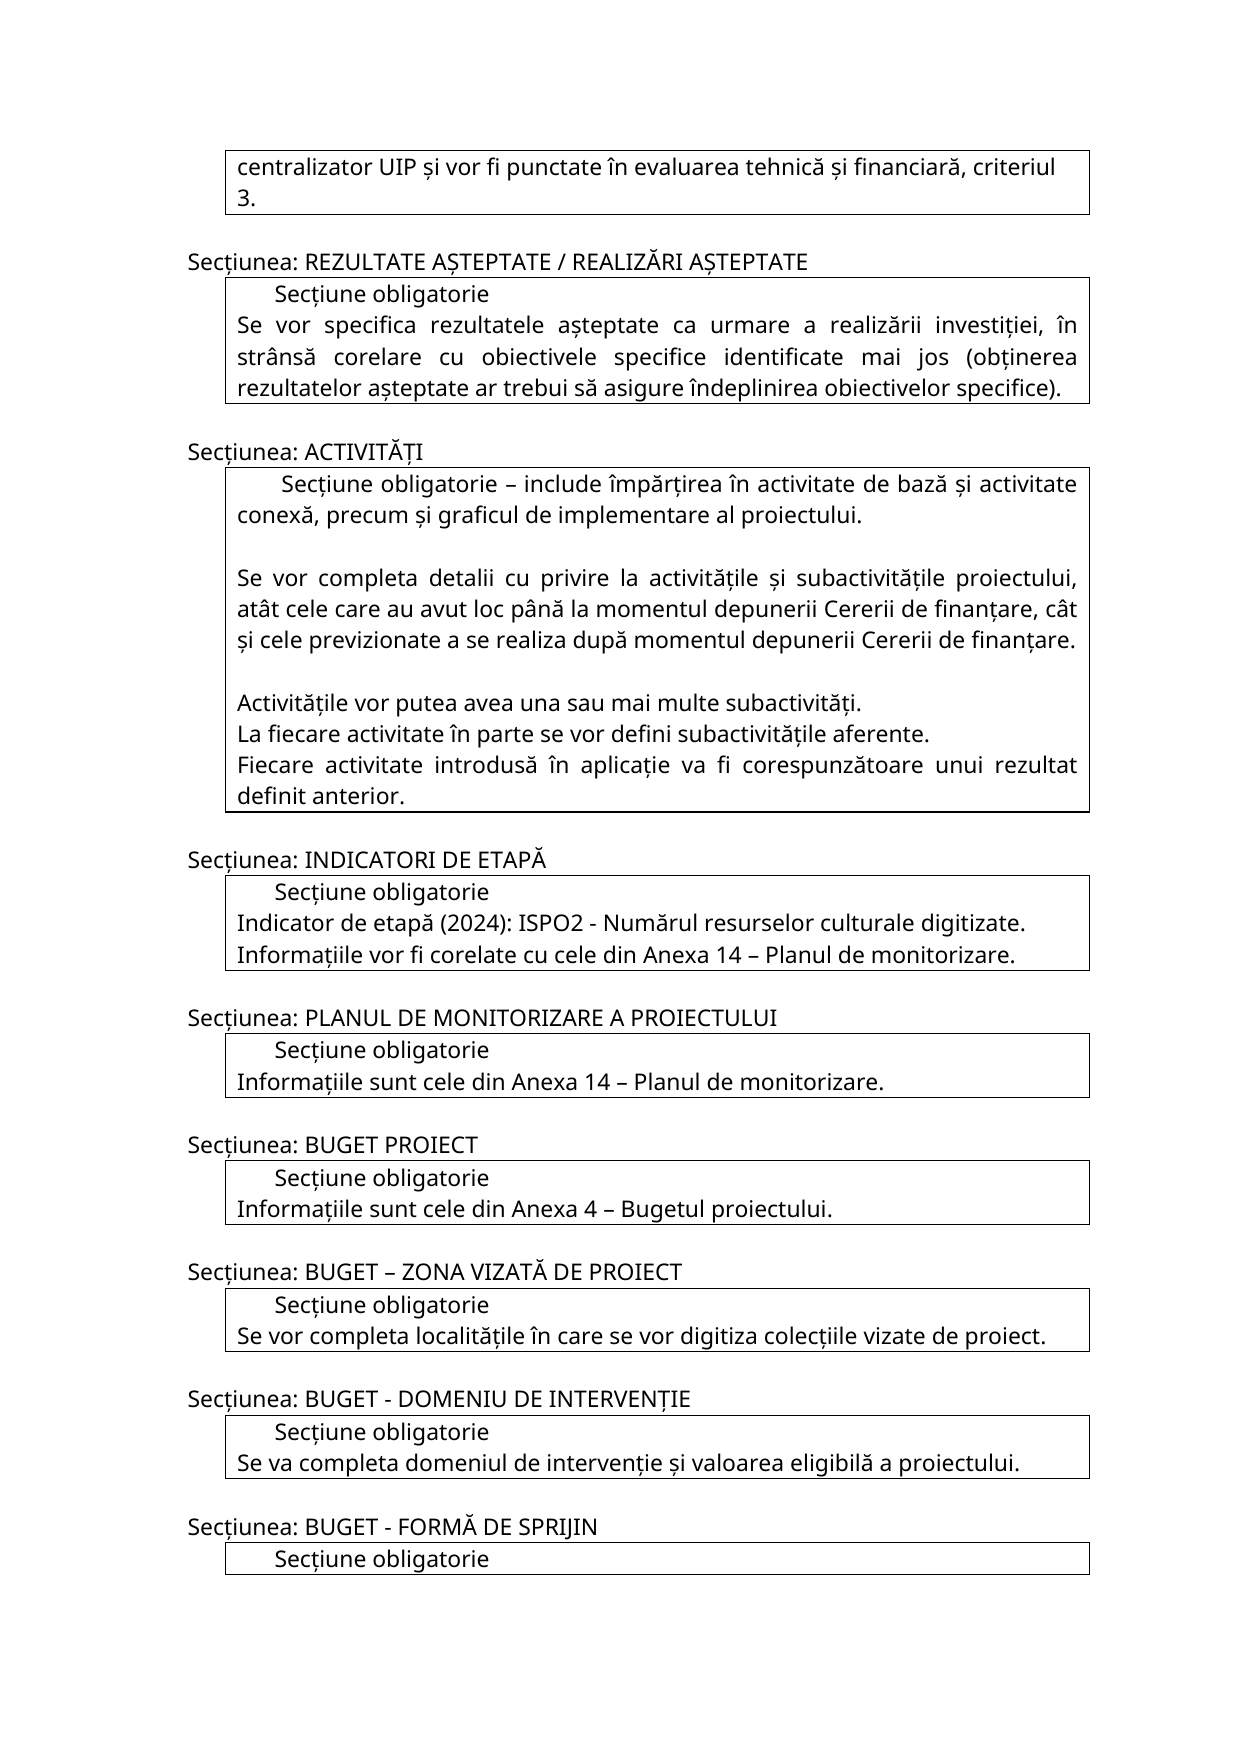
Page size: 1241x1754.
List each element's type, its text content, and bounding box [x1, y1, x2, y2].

text Secțiunea: PLANUL DE MONITORIZARE A PROIECTULUI [187, 1002, 1090, 1033]
text Secțiunea: ACTIVITĂȚI [187, 435, 1090, 467]
table_header Secțiune obligatorie Se vor completa localitățile în care se vor digitiza colecțiile vizate de proiect. [226, 1289, 1089, 1351]
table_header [226, 1543, 1089, 1574]
text Secțiunea: BUGET – ZONA VIZATĂ DE PROIECT [187, 1256, 1090, 1287]
text Secțiunea: BUGET - DOMENIU DE INTERVENȚIE [187, 1383, 1090, 1414]
table_header Secțiune obligatorie Se vor specifica rezultatele așteptate ca urmare a realizării investiției, în strânsă corelare cu obiectivele specifice identificate mai jos (obținerea rezultatelor așteptate ar trebui să asigure îndeplinirea obiectivelor specifice). [226, 278, 1089, 403]
text Secțiunea: INDICATORI DE ETAPĂ [187, 844, 1090, 875]
table_header Secțiune obligatorie Informațiile sunt cele din Anexa 14 – Planul de monitorizare. [226, 1034, 1089, 1097]
text Secțiunea: BUGET - FORMĂ DE SPRIJIN [187, 1510, 1090, 1542]
table_header Secțiune obligatorie Se va completa domeniul de intervenție și valoarea eligibilă a proiectului. [226, 1416, 1089, 1478]
table_header Secțiune obligatorie Informațiile sunt cele din Anexa 4 – Bugetul proiectului. [226, 1161, 1089, 1224]
text Secțiunea: REZULTATE AȘTEPTATE / REALIZĂRI AȘTEPTATE [187, 246, 1090, 277]
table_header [226, 151, 1089, 213]
table_header Secțiune obligatorie – include împărțirea în activitate de bază și activitate conexă, precum și graficul de implementare al proiectului. Se vor completa detalii cu privire la activitățile și subactivitățile proiectului, atât cele care au avut loc până la momentul depunerii Cererii de finanțare, cât și cele previzionate a se realiza după momentul depunerii Cererii de finanțare. Activitățile vor putea avea una sau mai multe subactivități. La fiecare activitate în parte se vor defini subactivitățile aferente. Fiecare activitate introdusă în aplicație va fi corespunzătoare unui rezultat definit anterior. [226, 468, 1089, 811]
table_header Secțiune obligatorie Indicator de etapă (2024): ISPO2 - Numărul resurselor culturale digitizate. Informațiile vor fi corelate cu cele din Anexa 14 – Planul de monitorizare. [226, 876, 1089, 970]
text Secțiunea: BUGET PROIECT [187, 1129, 1090, 1160]
